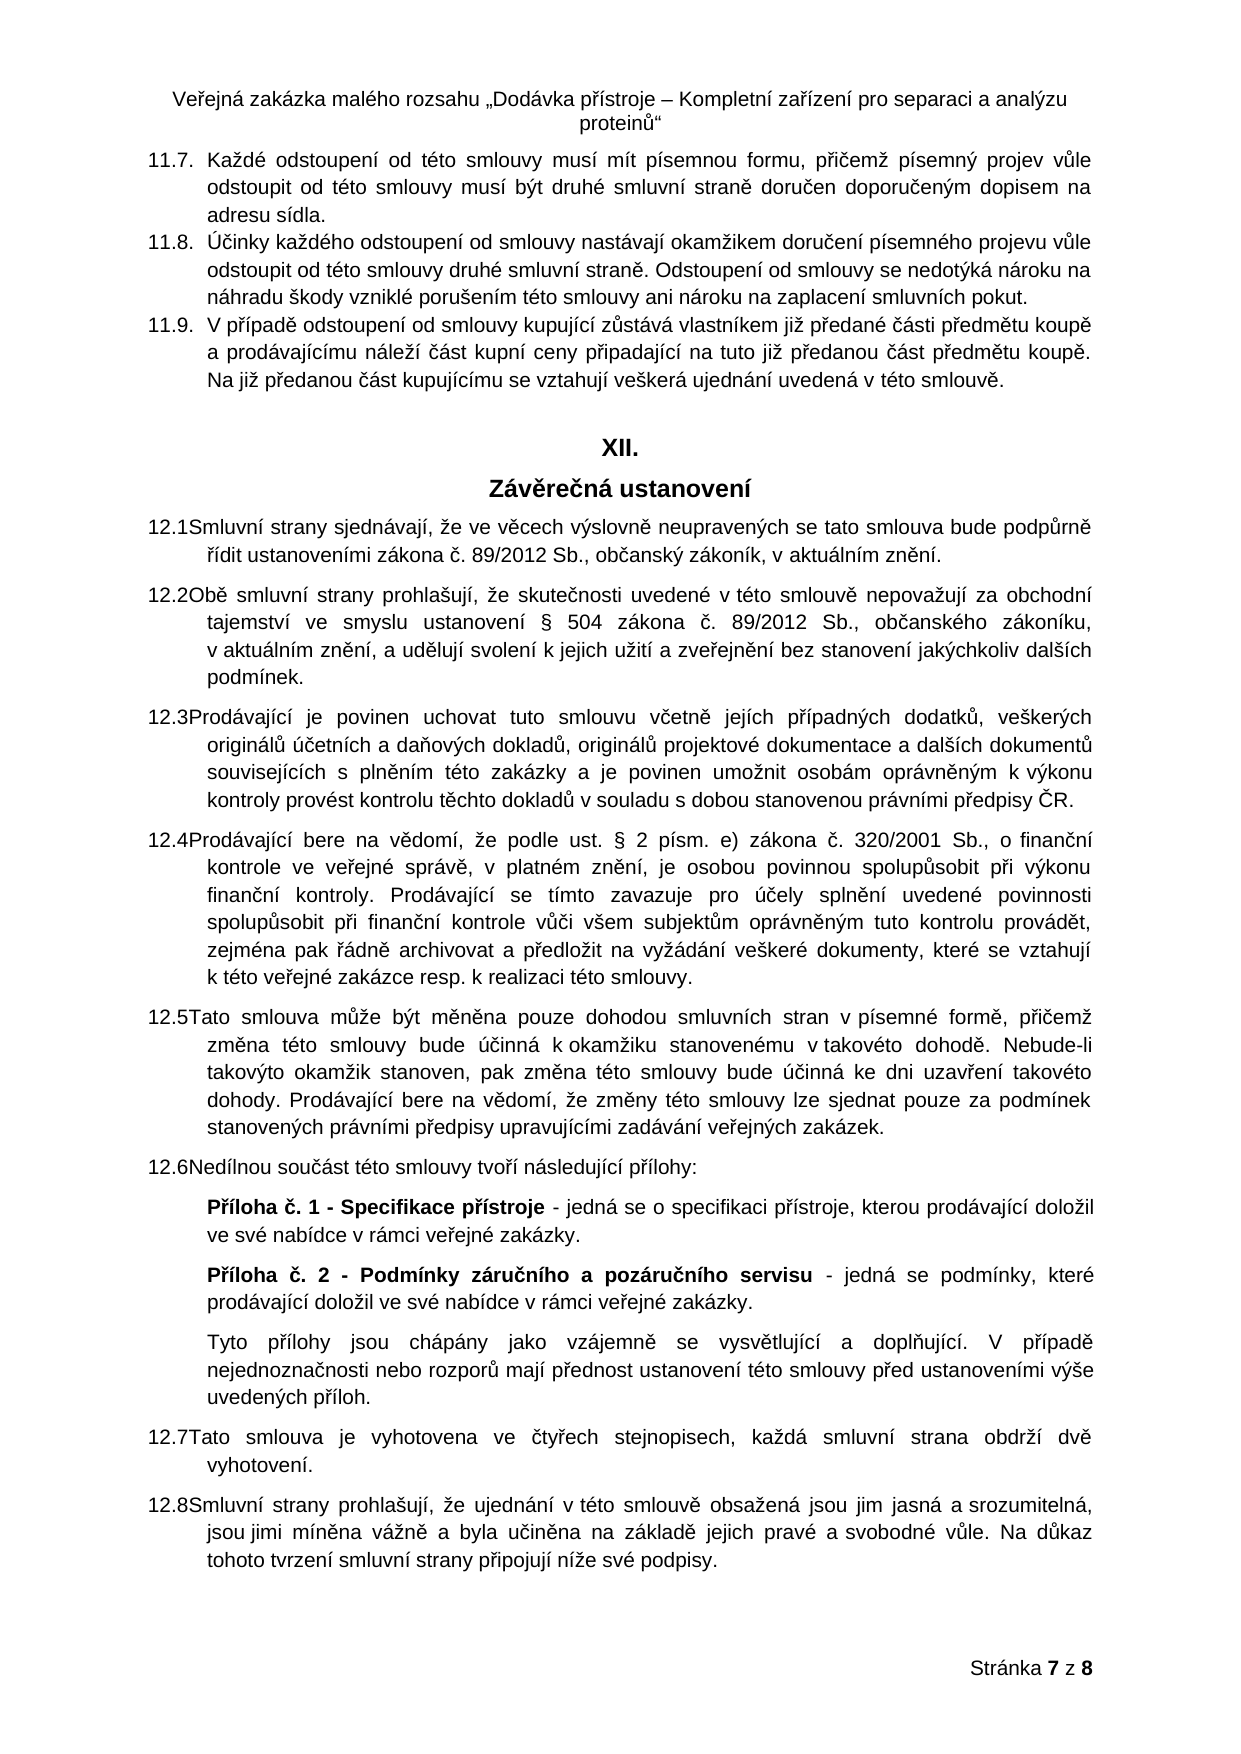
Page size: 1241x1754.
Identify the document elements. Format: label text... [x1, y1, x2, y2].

list V případě odstoupení od smlouvy kupující zůstává vlastníkem již předané části předmětu koupě a prodávajícímu náleží část kupní ceny připadající na tuto již předanou část předmětu koupě. Na již předanou část kupujícímu se vztahují veškerá ujednání uvedená v této smlouvě. [148, 313, 1092, 392]
text Příloha č. 1 - Specifikace přístroje - jedná se o specifikaci přístroje, kterou prodávající doložil ve své nabídce v rámci veřejné zakázky. [207, 1195, 1095, 1247]
list Smluvní strany prohlašují, že ujednání v této smlouvě obsažená jsou jim jasná a srozumitelná, jsou jimi míněna vážně a byla učiněna na základě jejich pravé a svobodné vůle. Na důkaz tohoto tvrzení smluvní strany připojují níže své podpisy. [148, 1493, 1092, 1572]
list Každé odstoupení od této smlouvy musí mít písemnou formu, přičemž písemný projev vůle odstoupit od této smlouvy musí být druhé smluvní straně doručen doporučeným dopisem na adresu sídla. [148, 148, 1092, 227]
list Tato smlouva je vyhotovena ve čtyřech stejnopisech, každá smluvní strana obdrží dvě vyhotovení. [148, 1425, 1092, 1477]
list Účinky každého odstoupení od smlouvy nastávají okamžikem doručení písemného projevu vůle odstoupit od této smlouvy druhé smluvní straně. Odstoupení od smlouvy se nedotýká nároku na náhradu škody vzniklé porušením této smlouvy ani nároku na zaplacení smluvních pokut. [148, 230, 1092, 309]
list Prodávající bere na vědomí, že podle ust. § 2 písm. e) zákona č. 320/2001 Sb., o finanční kontrole ve veřejné správě, v platném znění, je osobou povinnou spolupůsobit při výkonu finanční kontroly. Prodávající se tímto zavazuje pro účely splnění uvedené povinnosti spolupůsobit při finanční kontrole vůči všem subjektům oprávněným tuto kontrolu provádět, zejména pak řádně archivovat a předložit na vyžádání veškeré dokumenty, které se vztahují k této veřejné zakázce resp. k realizaci této smlouvy. [148, 828, 1092, 989]
list Obě smluvní strany prohlašují, že skutečnosti uvedené v této smlouvě nepovažují za obchodní tajemství ve smyslu ustanovení § 504 zákona č. 89/2012 Sb., občanského zákoníku, v aktuálním znění, a udělují svolení k jejich užití a zveřejnění bez stanovení jakýchkoliv dalších podmínek. [148, 583, 1092, 689]
list Nedílnou součást této smlouvy tvoří následující přílohy: [148, 1155, 1092, 1179]
list Tato smlouva může být měněna pouze dohodou smluvních stran v písemné formě, přičemž změna této smlouvy bude účinná k okamžiku stanovenému v takovéto dohodě. Nebude-li takovýto okamžik stanoven, pak změna této smlouvy bude účinná ke dni uzavření takovéto dohody. Prodávající bere na vědomí, že změny této smlouvy lze sjednat pouze za podmínek stanovených právními předpisy upravujícími zadávání veřejných zakázek. [148, 1005, 1092, 1139]
title Závěrečná ustanovení [148, 474, 1092, 503]
text Tyto přílohy jsou chápány jako vzájemně se vysvětlující a doplňující. V případě nejednoznačnosti nebo rozporů mají přednost ustanovení této smlouvy před ustanoveními výše uvedených příloh. [207, 1330, 1095, 1409]
title XII. [148, 433, 1092, 461]
list Smluvní strany sjednávají, že ve věcech výslovně neupravených se tato smlouva bude podpůrně řídit ustanoveními zákona č. 89/2012 Sb., občanský zákoník, v aktuálním znění. [148, 515, 1092, 567]
text Příloha č. 2 - Podmínky záručního a pozáručního servisu - jedná se podmínky, které prodávající doložil ve své nabídce v rámci veřejné zakázky. [207, 1263, 1095, 1314]
list Prodávající je povinen uchovat tuto smlouvu včetně jejích případných dodatků, veškerých originálů účetních a daňových dokladů, originálů projektové dokumentace a dalších dokumentů souvisejících s plněním této zakázky a je povinen umožnit osobám oprávněným k výkonu kontroly provést kontrolu těchto dokladů v souladu s dobou stanovenou právními předpisy ČR. [148, 705, 1092, 812]
